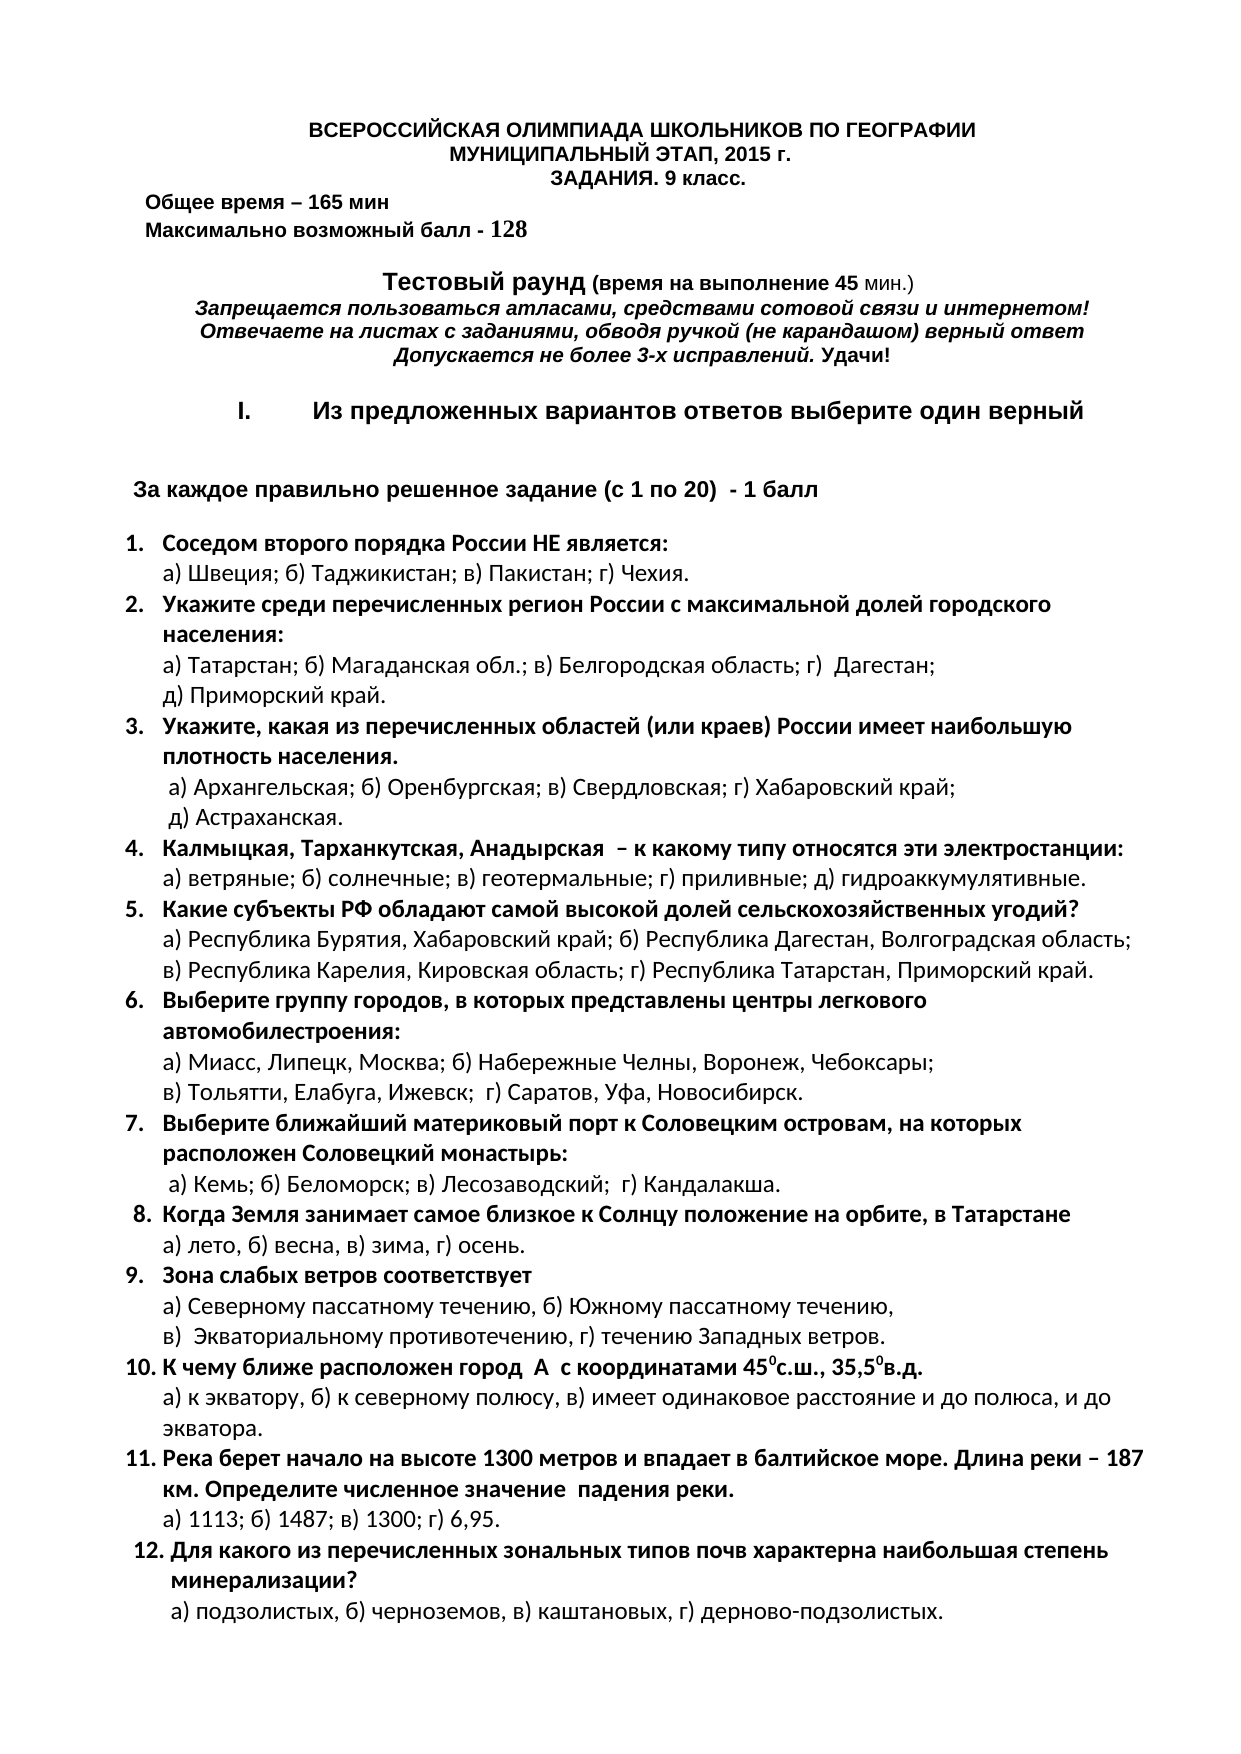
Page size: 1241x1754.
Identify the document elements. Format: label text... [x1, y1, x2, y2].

list Укажите, какая из перечисленных областей (или краев) России имеет наибольшую плотность населения. [125, 710, 1152, 771]
list а) 1113; б) 1487; в) 1300; г) 6,95. [162, 1503, 1152, 1534]
list в) Экваториальному противотечению, г) течению Западных ветров. [162, 1320, 1152, 1351]
list а) ветряные; б) солнечные; в) геотермальные; г) приливные; д) гидроаккумулятивные. [162, 863, 1152, 893]
list а) Архангельская; б) Оренбургская; в) Свердловская; г) Хабаровский край; [162, 771, 1152, 802]
text муниципальный этап, 2015 г. [88, 142, 1152, 166]
text Запрещается пользоваться атласами, средствами сотовой связи и интернетом! Отвечаете на листах с заданиями, обводя ручкой (не карандашом) верный ответ Допускается не более 3-х исправлений. Удачи! [133, 295, 1152, 367]
list Какие субъекты РФ обладают самой высокой долей сельскохозяйственных угодий? [125, 893, 1152, 924]
list Из предложенных вариантов ответов выберите один верный [170, 396, 1152, 425]
list а) Кемь; б) Беломорск; в) Лесозаводский; г) Кандалакша. [162, 1168, 1152, 1198]
text Общее время – 165 мин [88, 190, 1152, 214]
list в) Тольятти, Елабуга, Ижевск; г) Саратов, Уфа, Новосибирск. [162, 1076, 1152, 1107]
list Зона слабых ветров соответствует [125, 1259, 1152, 1290]
text Тестовый раунд (время на выполнение 45 мин.) [88, 267, 1152, 295]
list д) Астраханская. [162, 802, 1152, 832]
list Когда Земля занимает самое близкое к Солнцу положение на орбите, в Татарстане [133, 1198, 1152, 1229]
list а) Швеция; б) Таджикистан; в) Пакистан; г) Чехия. [162, 557, 1152, 588]
list Выберите группу городов, в которых представлены центры легкового автомобилестроения: [125, 985, 1152, 1046]
list а) лето, б) весна, в) зима, г) осень. [162, 1229, 1152, 1259]
list Соседом второго порядка России НЕ является: [125, 527, 1152, 557]
list Река берет начало на высоте 1300 метров и впадает в балтийское море. Длина реки – 187 км. Определите численное значение падения реки. [125, 1442, 1152, 1503]
text Максимально возможный балл - 128 [88, 214, 1152, 243]
list Выберите ближайший материковый порт к Соловецким островам, на которых расположен Соловецкий монастырь: [125, 1107, 1152, 1168]
list Калмыцкая, Тарханкутская, Анадырская – к какому типу относятся эти электростанции: [125, 832, 1152, 863]
list К чему ближе расположен город А с координатами 450с.ш., 35,50в.д. [125, 1351, 1152, 1381]
list д) Приморский край. [162, 679, 1152, 710]
list а) подзолистых, б) черноземов, в) каштановых, г) дерново-подзолистых. [170, 1595, 1152, 1626]
text ЗАДАНИЯ. 9 класс. [88, 166, 1152, 190]
list Для какого из перечисленных зональных типов почв характерна наибольшая степень минерализации? [133, 1534, 1152, 1595]
list а) Миасс, Липецк, Москва; б) Набережные Челны, Воронеж, Чебоксары; [162, 1046, 1152, 1076]
list а) Республика Бурятия, Хабаровский край; б) Республика Дагестан, Волгоградская область; в) Республика Карелия, Кировская область; г) Республика Татарстан, Приморский край. [162, 924, 1152, 985]
list а) Татарстан; б) Магаданская обл.; в) Белгородская область; г) Дагестан; [162, 649, 1152, 679]
list а) к экватору, б) к северному полюсу, в) имеет одинаковое расстояние и до полюса, и до экватора. [162, 1381, 1152, 1442]
text Всероссийская олимпиада школьников по географии [88, 118, 1152, 142]
list а) Северному пассатному течению, б) Южному пассатному течению, [162, 1290, 1152, 1320]
text За каждое правильно решенное задание (с 1 по 20) - 1 балл [133, 476, 1152, 502]
list Укажите среди перечисленных регион России с максимальной долей городского населения: [125, 588, 1152, 649]
